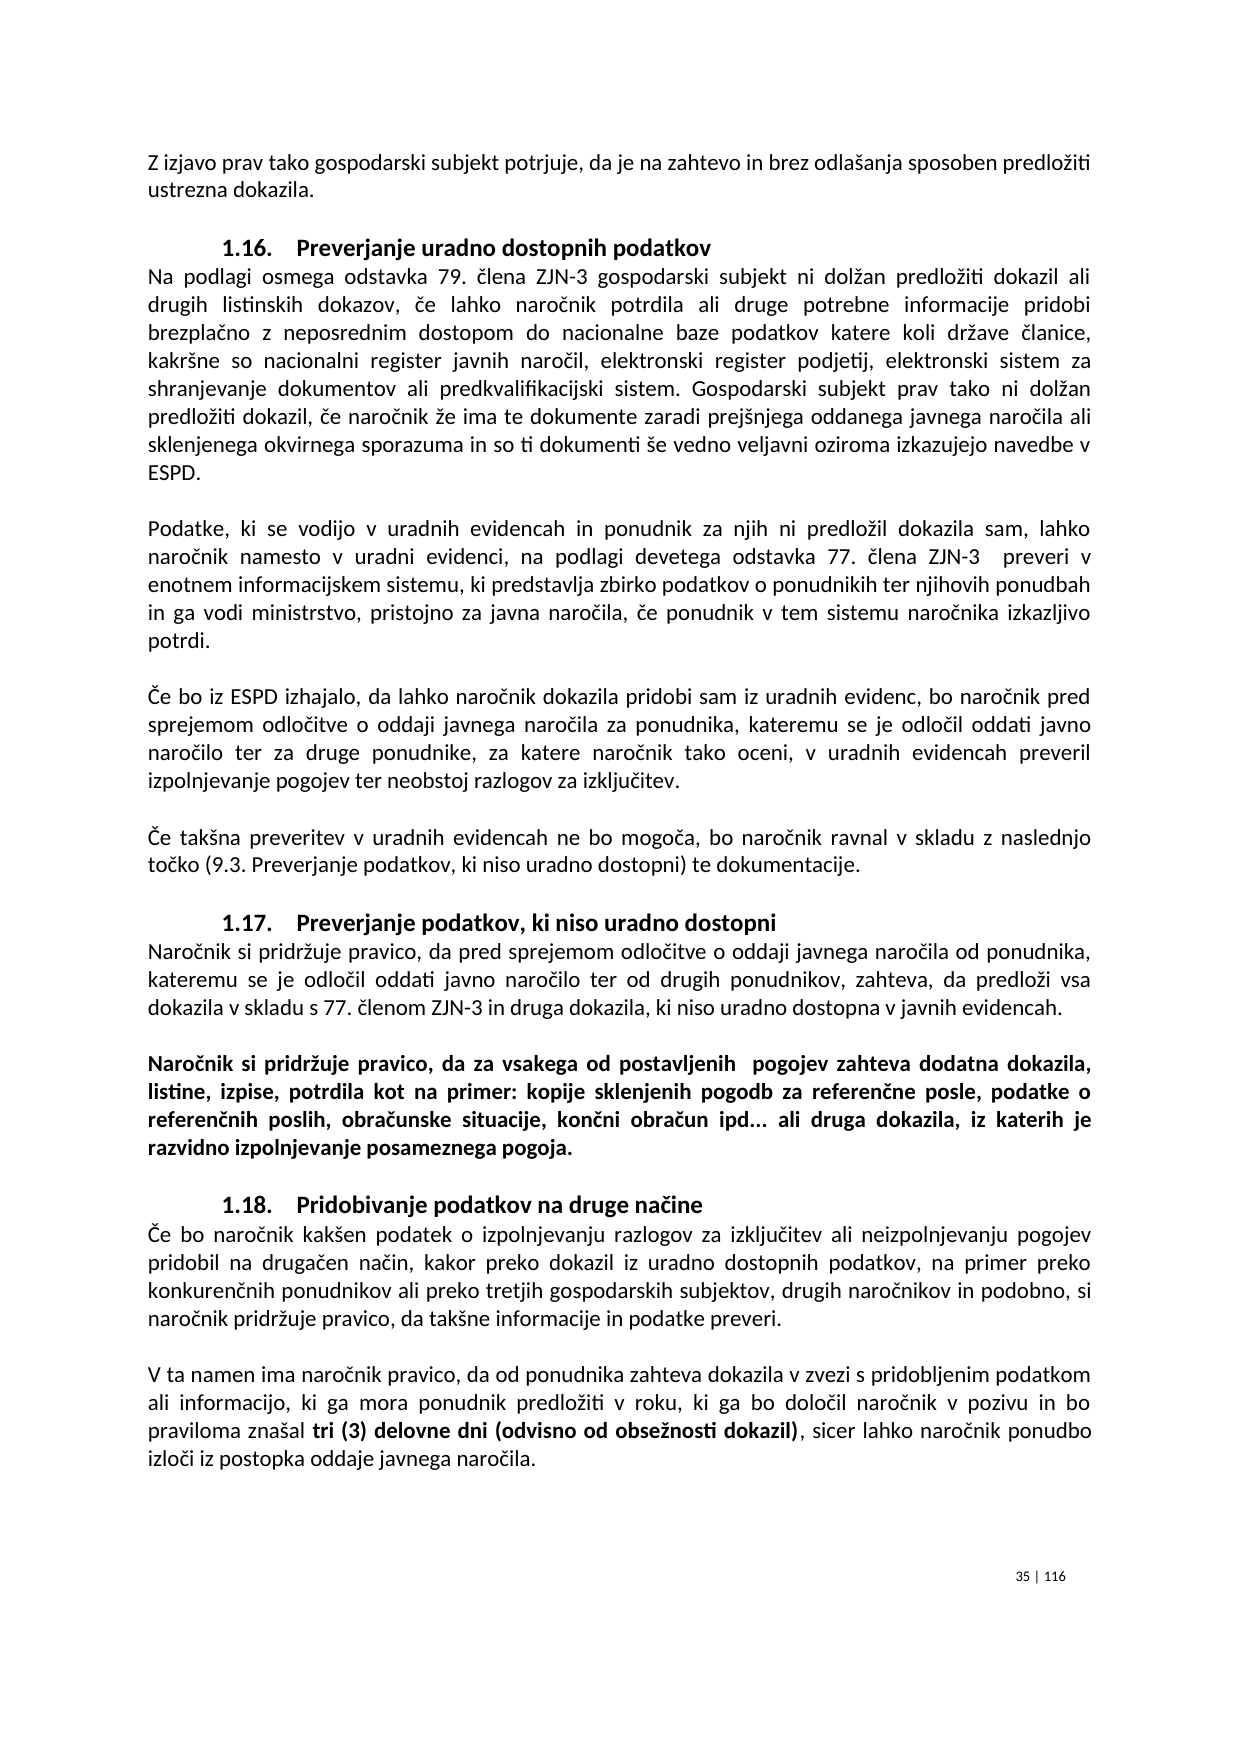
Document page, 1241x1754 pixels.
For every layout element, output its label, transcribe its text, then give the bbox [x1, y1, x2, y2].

text Če bo naročnik kakšen podatek o izpolnjevanju razlogov za izključitev ali neizpolnjevanju pogojev pridobil na drugačen način, kakor preko dokazil iz uradno dostopnih podatkov, na primer preko konkurenčnih ponudnikov ali preko tretjih gospodarskih subjektov, drugih naročnikov in podobno, si naročnik pridržuje pravico, da takšne informacije in podatke preveri. [148, 1220, 1093, 1332]
text Naročnik si pridržuje pravico, da pred sprejemom odločitve o oddaji javnega naročila od ponudnika, kateremu se je odločil oddati javno naročilo ter od drugih ponudnikov, zahteva, da predloži vsa dokazila v skladu s 77. členom ZJN-3 in druga dokazila, ki niso uradno dostopna v javnih evidencah. [148, 937, 1093, 1021]
text Z izjavo prav tako gospodarski subjekt potrjuje, da je na zahtevo in brez odlašanja sposoben predložiti ustrezna dokazila. [148, 148, 1093, 204]
text Če takšna preveritev v uradnih evidencah ne bo mogoča, bo naročnik ravnal v skladu z naslednjo točko (9.3. Preverjanje podatkov, ki niso uradno dostopni) te dokumentacije. [148, 823, 1093, 879]
subtitle Pridobivanje podatkov na druge načine [221, 1189, 1093, 1220]
text Na podlagi osmega odstavka 79. člena ZJN-3 gospodarski subjekt ni dolžan predložiti dokazil ali drugih listinskih dokazov, če lahko naročnik potrdila ali druge potrebne informacije pridobi brezplačno z neposrednim dostopom do nacionalne baze podatkov katere koli države članice, kakršne so nacionalni register javnih naročil, elektronski register podjetij, elektronski sistem za shranjevanje dokumentov ali predkvalifikacijski sistem. Gospodarski subjekt prav tako ni dolžan predložiti dokazil, če naročnik že ima te dokumente zaradi prejšnjega oddanega javnega naročila ali sklenjenega okvirnega sporazuma in so ti dokumenti še vedno veljavni oziroma izkazujejo navedbe v ESPD. [148, 262, 1093, 486]
text V ta namen ima naročnik pravico, da od ponudnika zahteva dokazila v zvezi s pridobljenim podatkom ali informacijo, ki ga mora ponudnik predložiti v roku, ki ga bo določil naročnik v pozivu in bo praviloma znašal tri (3) delovne dni (odvisno od obsežnosti dokazil), sicer lahko naročnik ponudbo izloči iz postopka oddaje javnega naročila. [148, 1360, 1093, 1472]
text Če bo iz ESPD izhajalo, da lahko naročnik dokazila pridobi sam iz uradnih evidenc, bo naročnik pred sprejemom odločitve o oddaji javnega naročila za ponudnika, kateremu se je odločil oddati javno naročilo ter za druge ponudnike, za katere naročnik tako oceni, v uradnih evidencah preveril izpolnjevanje pogojev ter neobstoj razlogov za izključitev. [148, 682, 1093, 794]
subtitle Preverjanje podatkov, ki niso uradno dostopni [221, 907, 1093, 937]
text Podatke, ki se vodijo v uradnih evidencah in ponudnik za njih ni predložil dokazila sam, lahko naročnik namesto v uradni evidenci, na podlagi devetega odstavka 77. člena ZJN-3 preveri v enotnem informacijskem sistemu, ki predstavlja zbirko podatkov o ponudnikih ter njihovih ponudbah in ga vodi ministrstvo, pristojno za javna naročila, če ponudnik v tem sistemu naročnika izkazljivo potrdi. [148, 514, 1093, 654]
subtitle Preverjanje uradno dostopnih podatkov [221, 232, 1093, 262]
text Naročnik si pridržuje pravico, da za vsakega od postavljenih pogojev zahteva dodatna dokazila, listine, izpise, potrdila kot na primer: kopije sklenjenih pogodb za referenčne posle, podatke o referenčnih poslih, obračunske situacije, končni obračun ipd... ali druga dokazila, iz katerih je razvidno izpolnjevanje posameznega pogoja. [148, 1049, 1093, 1161]
